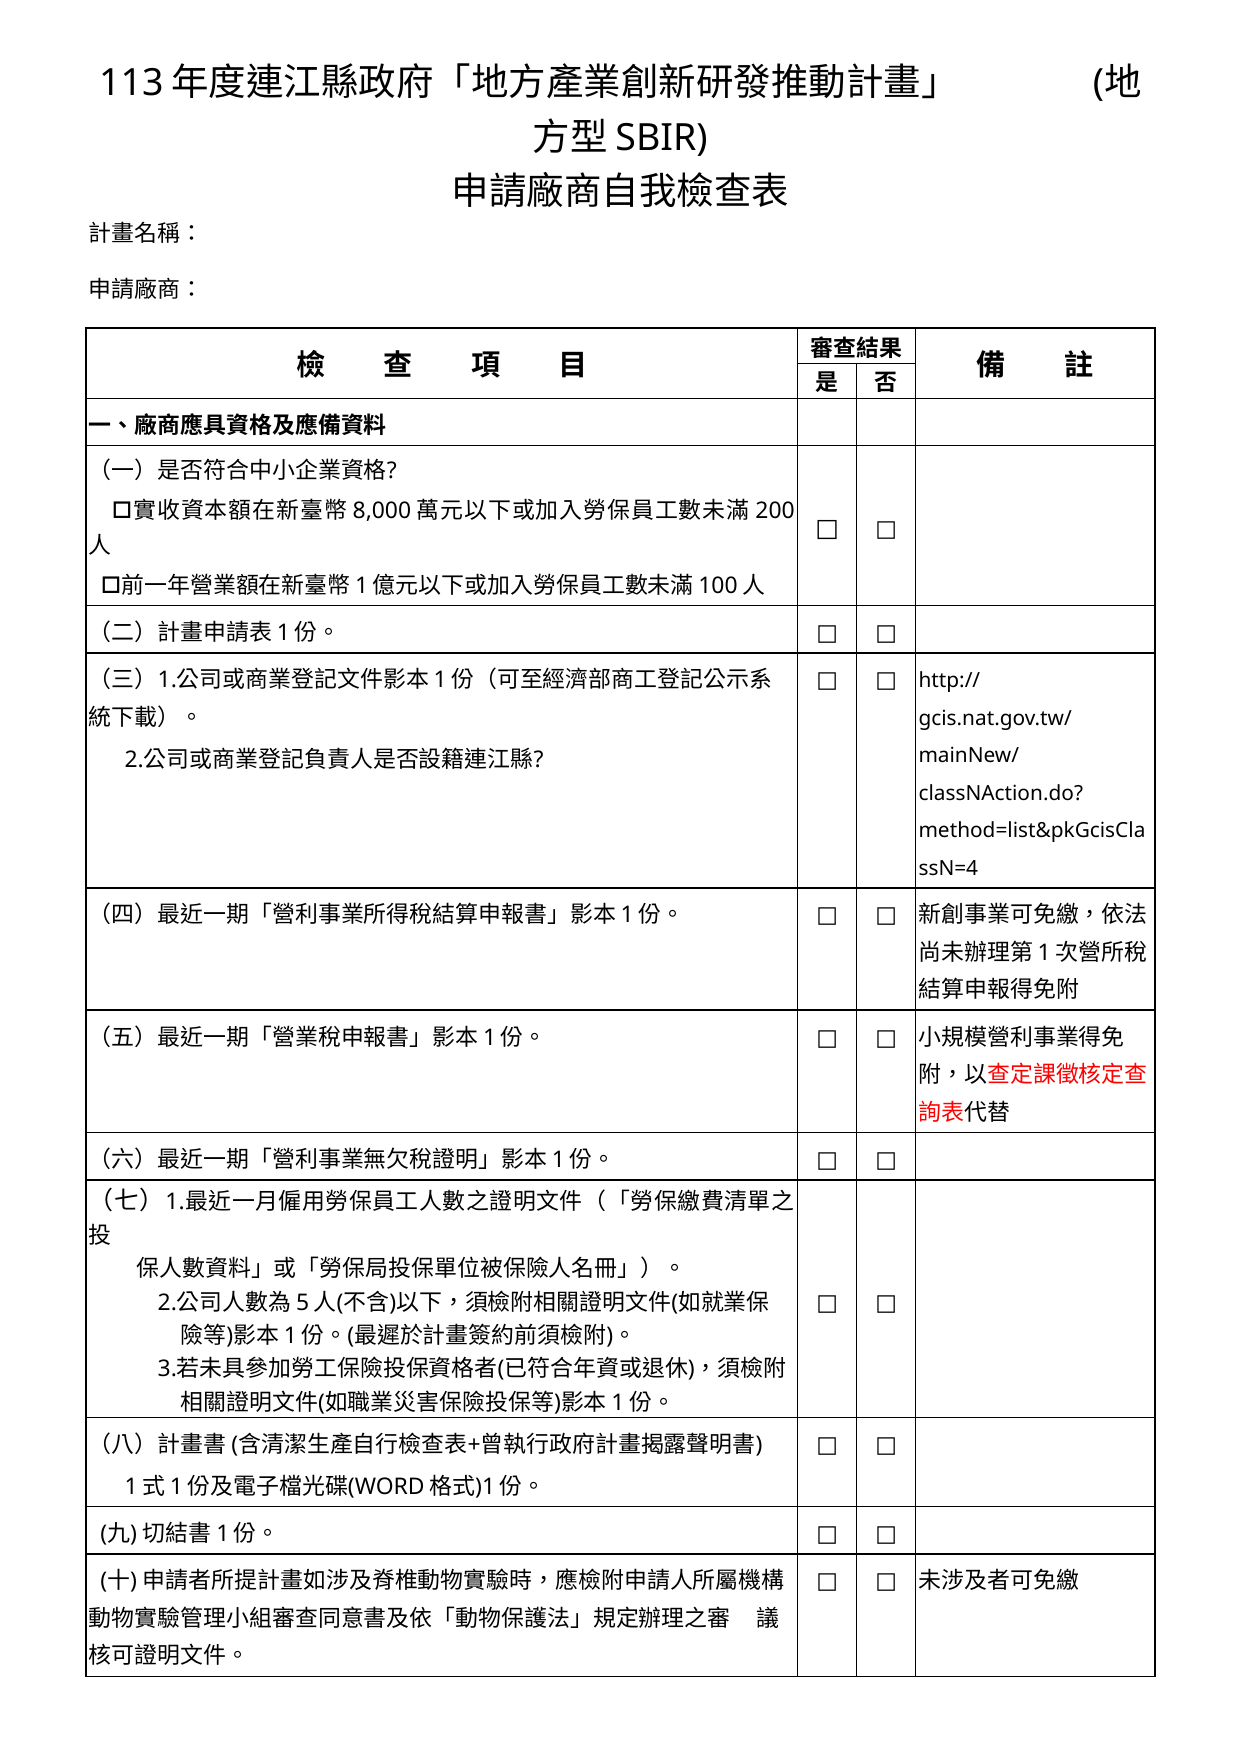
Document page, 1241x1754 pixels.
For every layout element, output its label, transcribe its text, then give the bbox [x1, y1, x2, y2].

table_cell 一、廠商應具資格及應備資料 [87, 399, 797, 445]
table_header 審查結果 [798, 329, 915, 363]
table_cell □ [857, 1507, 915, 1553]
table_cell （四）最近一期「營利事業所得稅結算申報書」影本1份。 [87, 889, 797, 1009]
table_cell [916, 1133, 1154, 1179]
table_cell □ [798, 889, 856, 1009]
table_cell 小規模營利事業得免附，以查定課徵核定查詢表代替 [916, 1011, 1154, 1132]
table_cell □ [857, 889, 915, 1009]
table_cell □ [798, 654, 856, 887]
table_cell [916, 399, 1154, 445]
table_cell □ [798, 1507, 856, 1553]
table_cell (十) 申請者所提計畫如涉及脊椎動物實驗時，應檢附申請人所屬機構動物實驗管理小組審查同意書及依「動物保護法」規定辦理之審 議核可證明文件。 [87, 1555, 797, 1676]
table_cell （一）是否符合中小企業資格? 實收資本額在新臺幣8,000萬元以下或加入勞保員工數未滿200人 前一年營業額在新臺幣1億元以下或加入勞保員工數未滿100人 [87, 446, 797, 605]
table_header 備 註 [916, 329, 1154, 397]
table_cell □ [798, 1181, 856, 1417]
table_cell □ [857, 606, 915, 652]
table_cell □ [857, 1555, 915, 1676]
table_cell [916, 1181, 1154, 1417]
table_cell □ [798, 1555, 856, 1676]
table_cell 未涉及者可免繳 [916, 1555, 1154, 1676]
table_cell □ [857, 654, 915, 887]
table_cell [916, 1507, 1154, 1553]
text 113年度連江縣政府「地方產業創新研發推動計畫」 (地方型SBIR) [89, 52, 1152, 161]
table_cell 否 [857, 364, 915, 397]
table_cell □ [857, 446, 915, 605]
table_cell 是 [798, 364, 856, 397]
table_cell （六）最近一期「營利事業無欠稅證明」影本1份。 [87, 1133, 797, 1179]
table_cell （三）1.公司或商業登記文件影本1份（可至經濟部商工登記公示系統下載）。 2.公司或商業登記負責人是否設籍連江縣? [87, 654, 797, 887]
table_cell （五）最近一期「營業稅申報書」影本1份。 [87, 1011, 797, 1132]
table_cell [916, 446, 1154, 605]
table_cell （八）計畫書 (含清潔生產自行檢查表+曾執行政府計畫揭露聲明書) 1式1份及電子檔光碟(WORD格式)1份。 [87, 1418, 797, 1506]
table_cell □ [857, 1133, 915, 1179]
table_cell [798, 399, 856, 445]
table_cell (九) 切結書1份。 [87, 1507, 797, 1553]
table_cell □ [857, 1181, 915, 1417]
table_cell □ [798, 1011, 856, 1132]
table_cell □ [798, 446, 856, 605]
text 計畫名稱： [89, 215, 1137, 248]
table_cell □ [857, 1418, 915, 1506]
table_cell [916, 1418, 1154, 1506]
table_cell □ [857, 1011, 915, 1132]
table_cell □ [798, 1418, 856, 1506]
table_cell （七）1.最近一月僱用勞保員工人數之證明文件（「勞保繳費清單之投 保人數資料」或「勞保局投保單位被保險人名冊」）。 2.公司人數為5人(不含)以下，須檢附相關證明文件(如就業保 險等)影本1份。(最遲於計畫簽約前須檢附)。 3.若未具參加勞工保險投保資格者(已符合年資或退休)，須檢附 相關證明文件(如職業災害保險投保等)影本1份。 [87, 1181, 797, 1417]
table_header 檢 查 項 目 [87, 329, 797, 397]
table_cell http://gcis.nat.gov.tw/mainNew/classNAction.do?method=list&pkGcisClassN=4 [916, 654, 1154, 887]
table_cell [916, 606, 1154, 652]
table_cell 新創事業可免繳，依法尚未辦理第1次營所稅結算申報得免附 [916, 889, 1154, 1009]
table_cell □ [798, 606, 856, 652]
table_cell （二）計畫申請表1份。 [87, 606, 797, 652]
table_cell [857, 399, 915, 445]
table_cell □ [798, 1133, 856, 1179]
text 申請廠商： [89, 271, 1137, 304]
text 申請廠商自我檢查表 [89, 161, 1152, 215]
